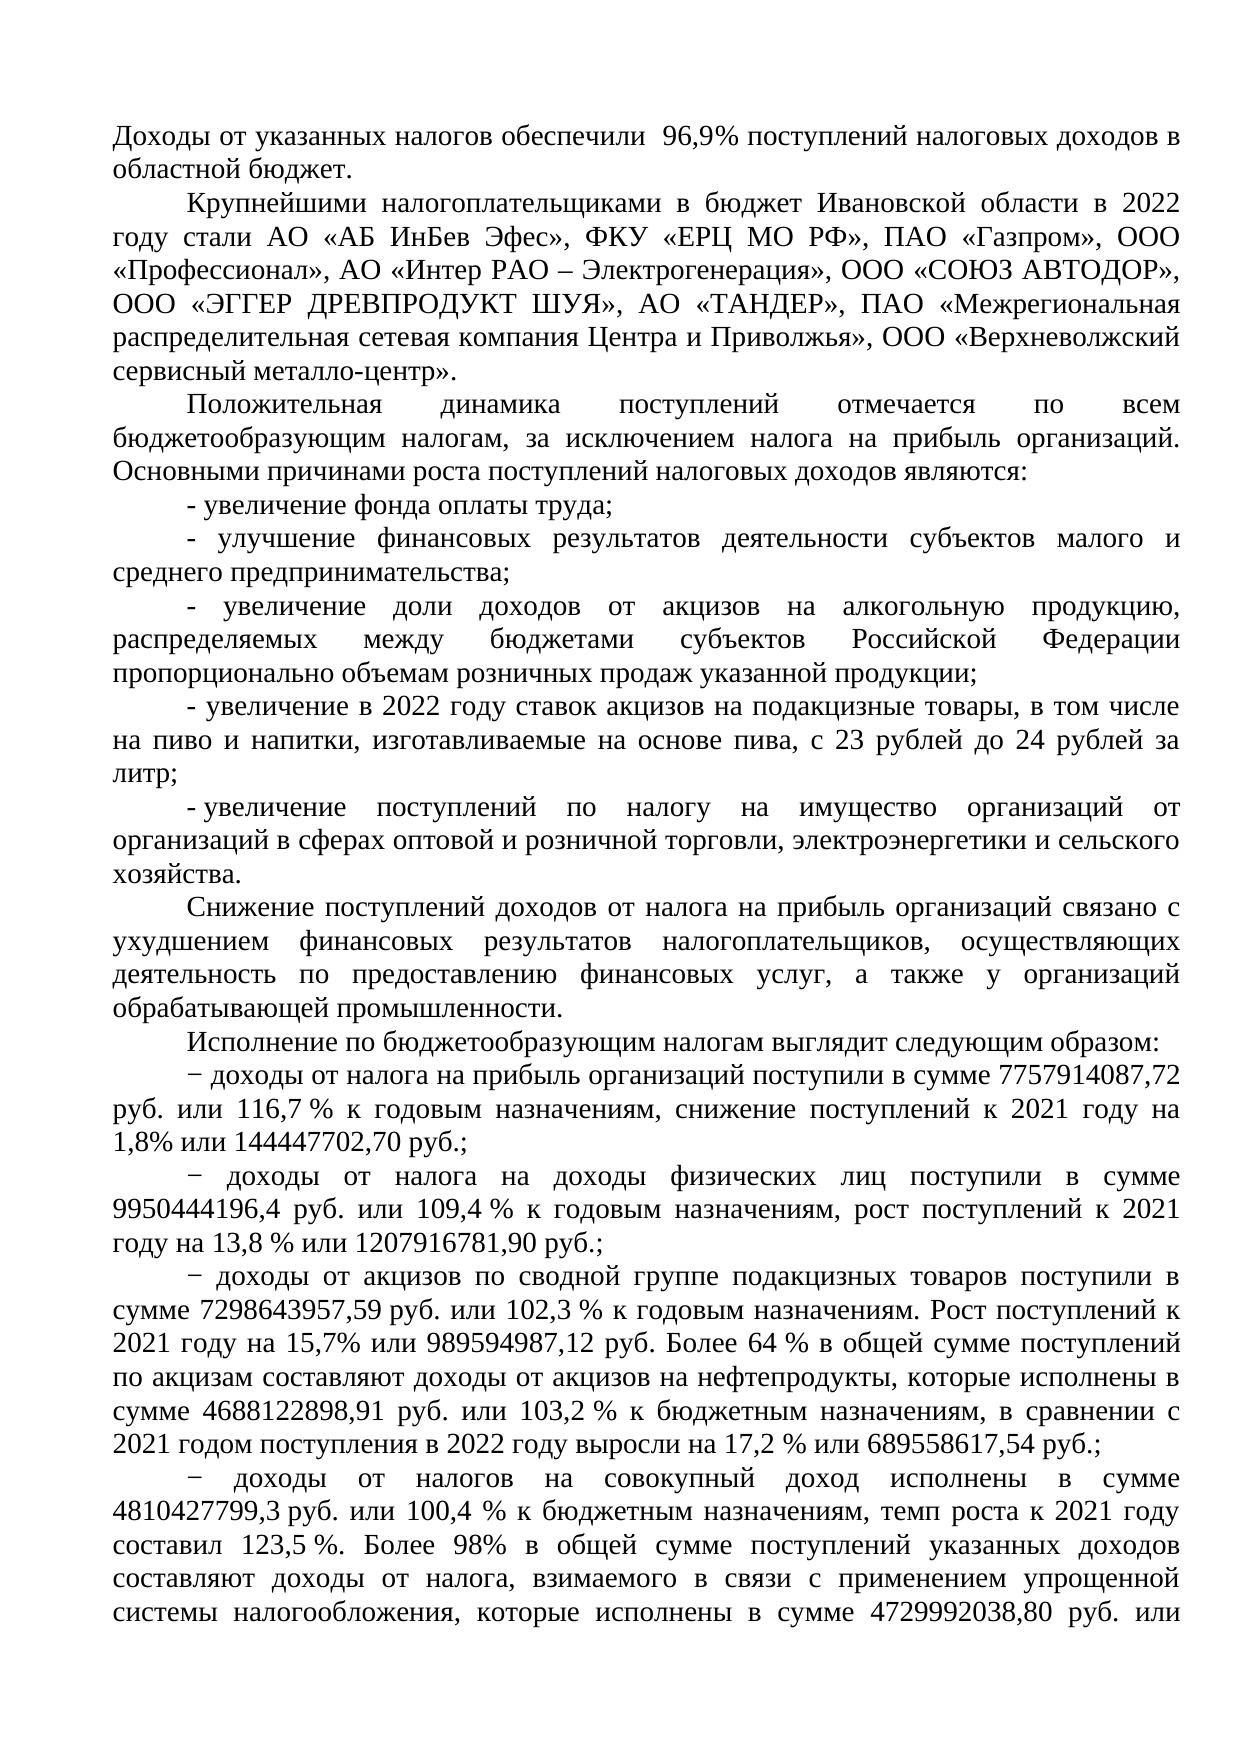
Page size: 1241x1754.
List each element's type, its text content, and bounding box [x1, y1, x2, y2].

text - увеличение фонда оплаты труда; [112, 487, 1181, 521]
text - увеличение в 2022 году ставок акцизов на подакцизные товары, в том числе на пиво и напитки, изготавливаемые на основе пива, с 23 рублей до 24 рублей за литр; [112, 688, 1181, 789]
text - увеличение поступлений по налогу на имущество организаций от организаций в сферах оптовой и розничной торговли, электроэнергетики и сельского хозяйства. [112, 789, 1181, 889]
text − доходы от налога на доходы физических лиц поступили в сумме 9950444196,4 руб. или 109,4 % к годовым назначениям, рост поступлений к 2021 году на 13,8 % или 1207916781,90 руб.; [112, 1158, 1181, 1258]
text - увеличение доли доходов от акцизов на алкогольную продукцию, распределяемых между бюджетами субъектов Российской Федерации пропорционально объемам розничных продаж указанной продукции; [112, 588, 1181, 688]
text Снижение поступлений доходов от налога на прибыль организаций связано с ухудшением финансовых результатов налогоплательщиков, осуществляющих деятельность по предоставлению финансовых услуг, а также у организаций обрабатывающей промышленности. [112, 889, 1181, 1024]
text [112, 118, 1181, 185]
text Исполнение по бюджетообразующим налогам выглядит следующим образом: [112, 1024, 1181, 1057]
text − доходы от налога на прибыль организаций поступили в сумме 7757914087,72 руб. или 116,7 % к годовым назначениям, снижение поступлений к 2021 году на 1,8% или 144447702,70 руб.; [112, 1057, 1181, 1158]
text − доходы от акцизов по сводной группе подакцизных товаров поступили в сумме 7298643957,59 руб. или 102,3 % к годовым назначениям. Рост поступлений к 2021 году на 15,7% или 989594987,12 руб. Более 64 % в общей сумме поступлений по акцизам составляют доходы от акцизов на нефтепродукты, которые исполнены в сумме 4688122898,91 руб. или 103,2 % к бюджетным назначениям, в сравнении с 2021 годом поступления в 2022 году выросли на 17,2 % или 689558617,54 руб.; [112, 1258, 1181, 1460]
text - улучшение финансовых результатов деятельности субъектов малого и среднего предпринимательства; [112, 521, 1181, 588]
text Положительная динамика поступлений отмечается по всем бюджетообразующим налогам, за исключением налога на прибыль организаций. Основными причинами роста поступлений налоговых доходов являются: [112, 386, 1181, 487]
text Крупнейшими налогоплательщиками в бюджет Ивановской области в 2022 году стали АО «АБ ИнБев Эфес», ФКУ «ЕРЦ МО РФ», ПАО «Газпром», ООО «Профессионал», АО «Интер РАО – Электрогенерация», ООО «СОЮЗ АВТОДОР», ООО «ЭГГЕР ДРЕВПРОДУКТ ШУЯ», АО «ТАНДЕР», ПАО «Межрегиональная распределительная сетевая компания Центра и Приволжья», ООО «Верхневолжский сервисный металло-центр». [112, 185, 1181, 386]
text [112, 1460, 1181, 1627]
